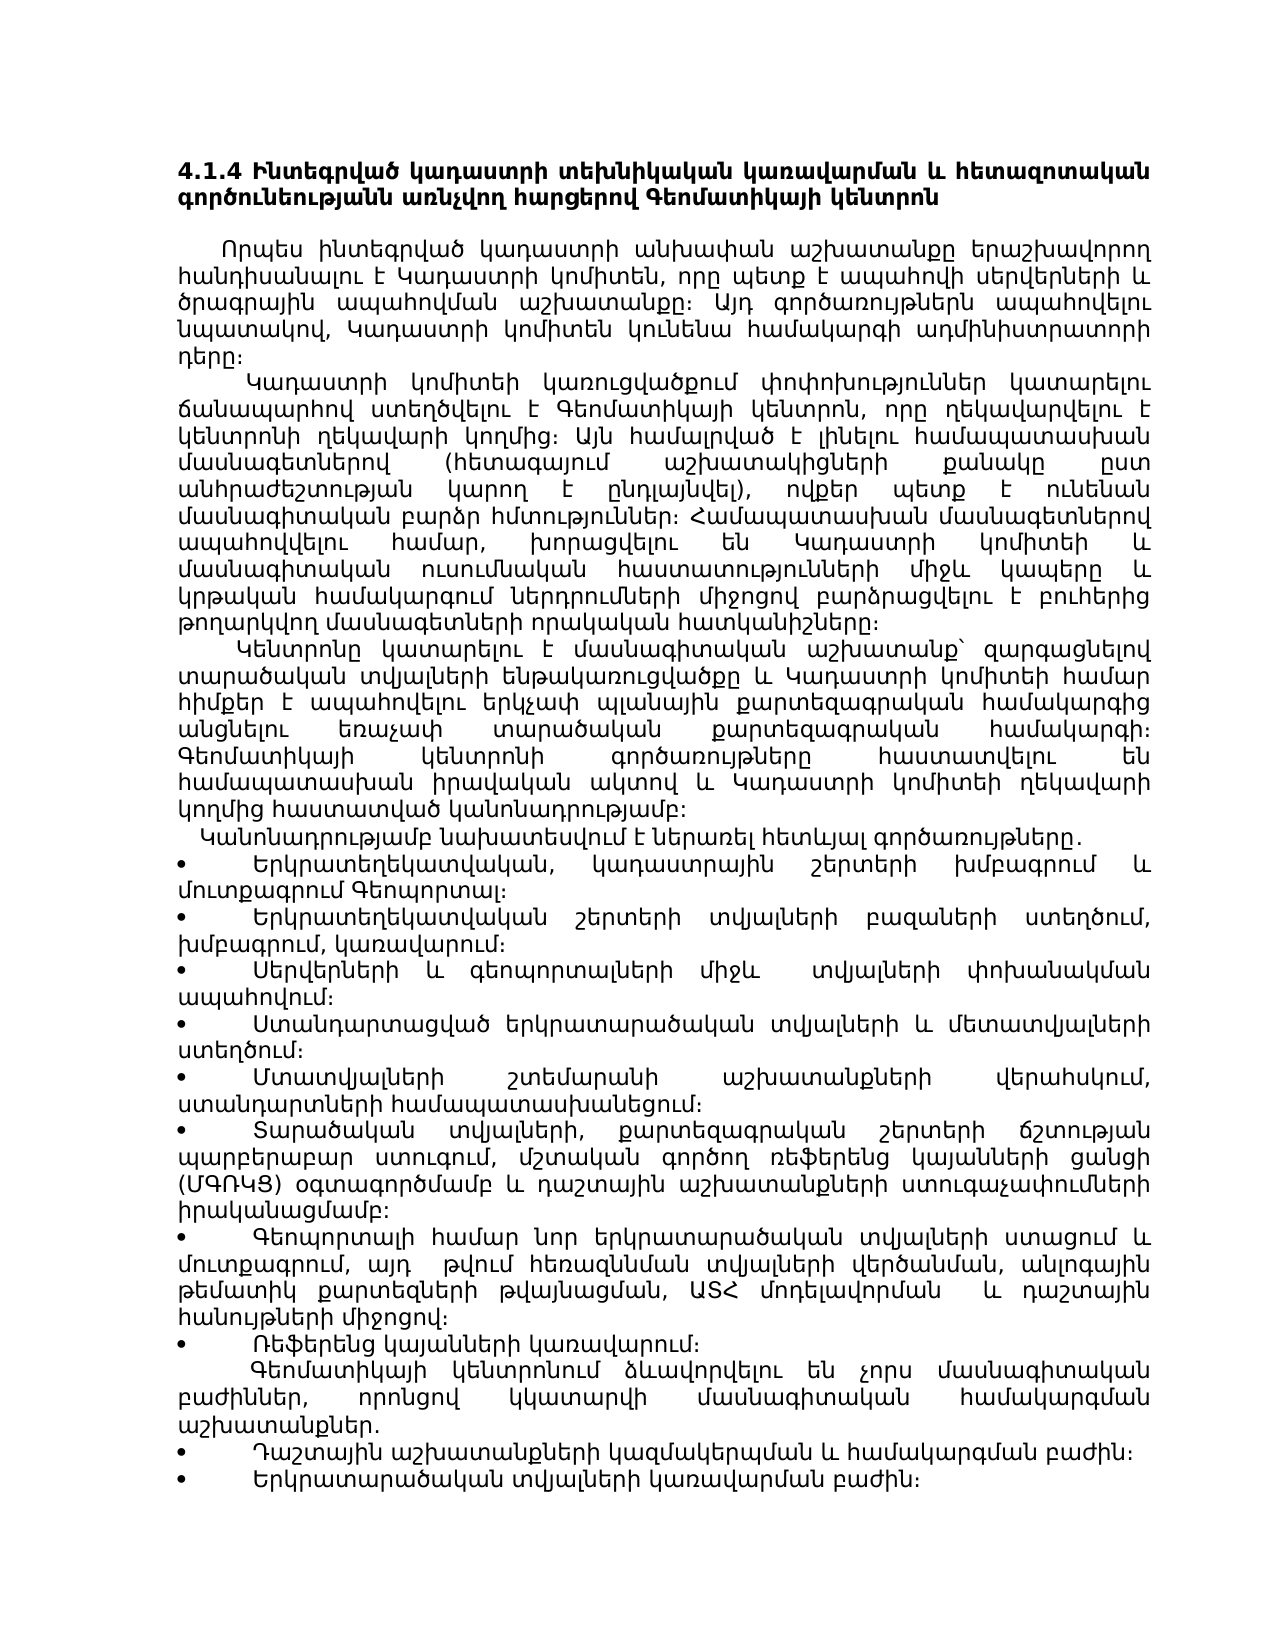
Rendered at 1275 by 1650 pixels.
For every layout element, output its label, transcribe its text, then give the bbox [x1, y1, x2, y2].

list Գեոպորտալի համար նոր երկրատարածական տվյալների ստացում և մուտքագրում, այդ թվում հեռազննման տվյալների վերծանման, անլոգային թեմատիկ քարտեզների թվայնացման, ԱՏՀ մոդելավորման և դաշտային հանույթների միջոցով։ [177, 1224, 1152, 1331]
text Կենտրոնը կատարելու է մասնագիտական աշխատանք՝ զարգացնելով տարածական տվյալների ենթակառուցվածքը և Կադաստրի կոմիտեի համար հիմքեր է ապահովելու երկչափ պլանային քարտեզագրական համակարգից անցնելու եռաչափ տարածական քարտեզագրական համակարգի։ Գեոմատիկայի կենտրոնի գործառույթները հաստատվելու են համապատասխան իրավական ակտով և Կադաստրի կոմիտեի ղեկավարի կողմից հաստատված կանոնադրությամբ: [177, 636, 1152, 823]
list Երկրատարածական տվյալների կառավարման բաժին։ [177, 1466, 1152, 1492]
list Ստանդարտացված երկրատարածական տվյալների և մետատվյալների ստեղծում։ [177, 1011, 1152, 1064]
text Գեոմատիկայի կենտրոնում ձևավորվելու են չորս մասնագիտական բաժիններ, որոնցով կկատարվի մասնագիտական համակարգման աշխատանքներ․ [177, 1358, 1152, 1439]
text Կանոնադրությամբ նախատեսվում է ներառել հետևյալ գործառույթները․ [177, 823, 1152, 851]
list Ռեֆերենց կայանների կառավարում։ [177, 1331, 1152, 1358]
list Սերվերների և գեոպորտալների միջև տվյալների փոխանակման ապահովում։ [177, 958, 1152, 1011]
list Դաշտային աշխատանքների կազմակերպման և համակարգման բաժին։ [177, 1439, 1152, 1466]
list Երկրատեղեկատվական շերտերի տվյալների բազաների ստեղծում, խմբագրում, կառավարում։ [177, 904, 1152, 958]
list Տարածական տվյալների, քարտեզագրական շերտերի ճշտության պարբերաբար ստուգում, մշտական գործող ռեֆերենց կայանների ցանցի (ՄԳՌԿՑ) օգտագործմամբ և դաշտային աշխատանքների ստուգաչափումների իրականացմամբ: [177, 1118, 1152, 1224]
text 4.1.4 Ինտեգրված կադաստրի տեխնիկական կառավարման և հետազոտական գործունեությանն առնչվող հարցերով Գեոմատիկայի կենտրոն [177, 158, 1152, 211]
list Երկրատեղեկատվական, կադաստրային շերտերի խմբագրում և մուտքագրում Գեոպորտալ։ [177, 851, 1152, 904]
list Մտատվյալների շտեմարանի աշխատանքների վերահսկում, ստանդարտների համապատասխանեցում։ [177, 1064, 1152, 1118]
text Կադաստրի կոմիտեի կառուցվածքում փոփոխություններ կատարելու ճանապարհով ստեղծվելու է Գեոմատիկայի կենտրոն, որը ղեկավարվելու է կենտրոնի ղեկավարի կողմից։ Այն համալրված է լինելու համապատասխան մասնագետներով (հետագայում աշխատակիցների քանակը ըստ անհրաժեշտության կարող է ընդլայնվել), ովքեր պետք է ունենան մասնագիտական բարձր հմտություններ։ Համապատասխան մասնագետներով ապահովվելու համար, խորացվելու են Կադաստրի կոմիտեի և մասնագիտական ուսումնական հաստատությունների միջև կապերը և կրթական համակարգում ներդրումների միջոցով բարձրացվելու է բուհերից թողարկվող մասնագետների որակական հատկանիշները։ [177, 369, 1152, 636]
text Որպես ինտեգրված կադաստրի անխափան աշխատանքը երաշխավորող հանդիսանալու է Կադաստրի կոմիտեն, որը պետք է ապահովի սերվերների և ծրագրային ապահովման աշխատանքը։ Այդ գործառույթներն ապահովելու նպատակով, Կադաստրի կոմիտեն կունենա համակարգի ադմինիստրատորի դերը։ [177, 236, 1152, 369]
